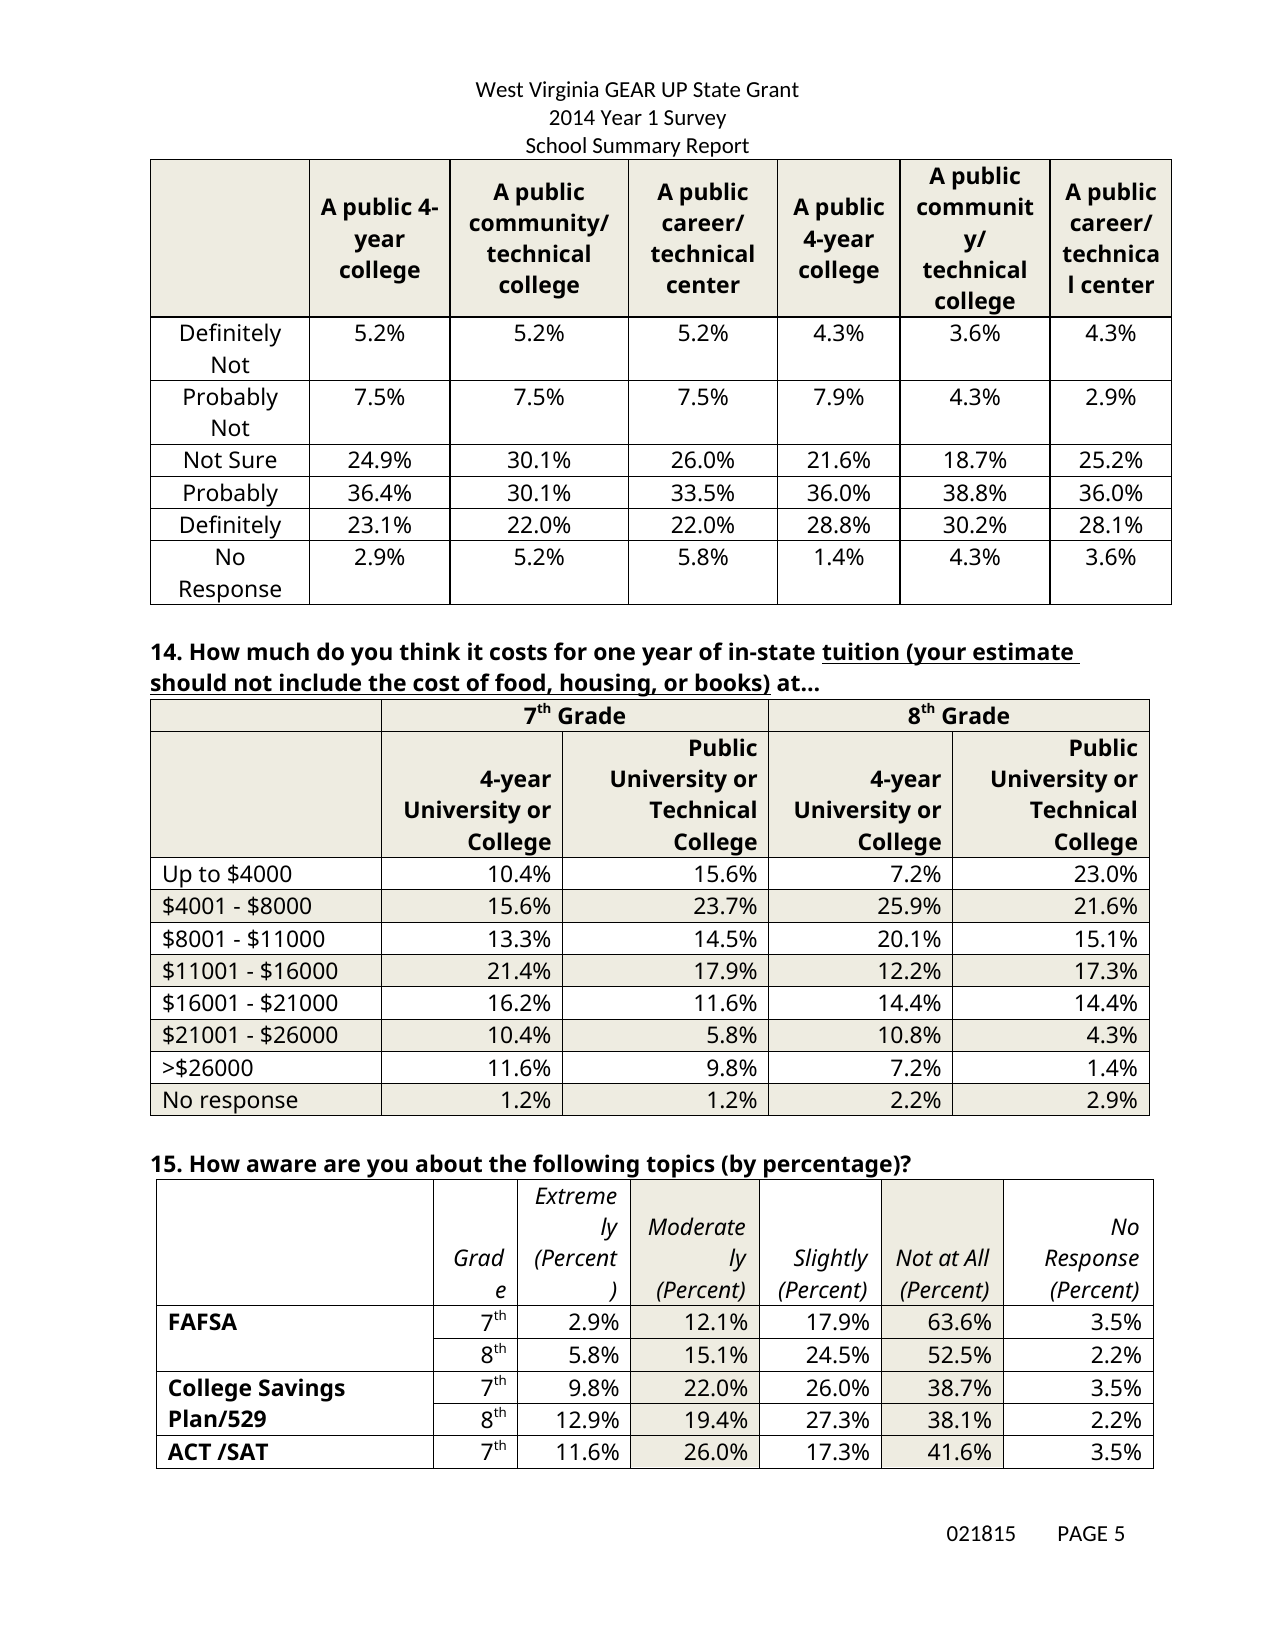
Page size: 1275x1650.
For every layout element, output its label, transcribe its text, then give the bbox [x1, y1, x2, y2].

table_header Grade [434, 1180, 517, 1305]
table_cell No response [151, 1084, 381, 1115]
table_cell 11.6% [563, 987, 768, 1018]
table_cell 3.5% [1004, 1306, 1153, 1338]
table_cell 7.5% [310, 381, 449, 443]
table_cell A public career/ technical center [629, 160, 777, 316]
table_cell FAFSA [157, 1306, 433, 1371]
table_cell 17.9% [563, 955, 768, 986]
table_cell 3.6% [1051, 541, 1171, 604]
table_cell 17.3% [953, 955, 1149, 986]
table_cell 7.5% [451, 381, 628, 443]
table_cell 14.4% [953, 987, 1149, 1018]
table_cell 36.0% [778, 477, 899, 508]
table_cell 25.2% [1051, 445, 1171, 476]
table_cell 12.9% [518, 1404, 630, 1435]
table_cell 2.2% [1004, 1339, 1153, 1371]
table_cell $21001 - $26000 [151, 1020, 381, 1051]
table_cell 30.2% [901, 509, 1049, 540]
table_cell 26.0% [631, 1436, 759, 1467]
table_cell 5.8% [518, 1339, 630, 1371]
table_cell 15.6% [382, 890, 562, 922]
table_cell 5.2% [629, 318, 777, 380]
table_cell 15.1% [631, 1339, 759, 1371]
table_cell 30.1% [451, 445, 628, 476]
table_cell 10.4% [382, 858, 562, 889]
table_cell [151, 160, 309, 316]
table_cell 18.7% [901, 445, 1049, 476]
table_cell 10.8% [769, 1020, 952, 1051]
table_header Moderately (Percent) [631, 1180, 759, 1305]
table_cell 7th [434, 1436, 517, 1467]
table_cell >$26000 [151, 1052, 381, 1083]
table_cell 4.3% [778, 318, 899, 380]
table_cell 21.4% [382, 955, 562, 986]
table_cell 1.2% [382, 1084, 562, 1115]
table_cell Public University or Technical College [563, 732, 768, 857]
table_cell A public community/ technical college [901, 160, 1049, 316]
table_cell 25.9% [769, 890, 952, 922]
table_cell 3.6% [901, 318, 1049, 380]
table_cell 23.7% [563, 890, 768, 922]
table_cell A public career/ technical center [1051, 160, 1171, 316]
table_cell 27.3% [760, 1404, 881, 1435]
table_cell 30.1% [451, 477, 628, 508]
table_cell 22.0% [631, 1372, 759, 1403]
table_header [151, 700, 381, 731]
table_cell 7.2% [769, 858, 952, 889]
table_cell 5.2% [451, 541, 628, 604]
table_cell Probably Not [151, 381, 309, 443]
table_cell 12.1% [631, 1306, 759, 1338]
table_cell 36.4% [310, 477, 449, 508]
table_cell 17.3% [760, 1436, 881, 1467]
table_cell 33.5% [629, 477, 777, 508]
table_cell 2.9% [953, 1084, 1149, 1115]
table_cell Up to $4000 [151, 858, 381, 889]
table_header 8th Grade [769, 700, 1149, 731]
table_cell 4-year University or College [382, 732, 562, 857]
table_cell 3.5% [1004, 1372, 1153, 1403]
table_cell 7.9% [778, 381, 899, 443]
table_cell $8001 - $11000 [151, 923, 381, 954]
table_cell 15.1% [953, 923, 1149, 954]
table_cell 36.0% [1051, 477, 1171, 508]
table_cell 7th [434, 1372, 517, 1403]
table_cell 24.9% [310, 445, 449, 476]
table_cell College Savings Plan/529 [157, 1372, 433, 1435]
table_cell $11001 - $16000 [151, 955, 381, 986]
table_cell 1.4% [953, 1052, 1149, 1083]
table_cell 2.9% [310, 541, 449, 604]
table_cell 2.2% [1004, 1404, 1153, 1435]
table_cell 7th [434, 1306, 517, 1338]
table_cell 9.8% [518, 1372, 630, 1403]
table_cell 8th [434, 1404, 517, 1435]
table_cell Definitely Not [151, 318, 309, 380]
table_cell 38.7% [882, 1372, 1003, 1403]
table_cell 2.2% [769, 1084, 952, 1115]
table_cell 15.6% [563, 858, 768, 889]
table_cell 14.5% [563, 923, 768, 954]
table_cell 9.8% [563, 1052, 768, 1083]
table_cell 11.6% [518, 1436, 630, 1467]
table_cell 28.8% [778, 509, 899, 540]
table_cell 20.1% [769, 923, 952, 954]
table_cell 1.4% [778, 541, 899, 604]
table_cell 2.9% [518, 1306, 630, 1338]
table_cell 19.4% [631, 1404, 759, 1435]
text 14. How much do you think it costs for one year of in-state tuition (your estimate should not include the cost of food, housing, or books) at… [150, 636, 1125, 699]
table_cell 17.9% [760, 1306, 881, 1338]
table_cell 23.0% [953, 858, 1149, 889]
table_cell 5.2% [451, 318, 628, 380]
table_cell 63.6% [882, 1306, 1003, 1338]
table_cell [151, 732, 381, 857]
table_cell Probably [151, 477, 309, 508]
table_cell 16.2% [382, 987, 562, 1018]
table_cell Public University or Technical College [953, 732, 1149, 857]
table_cell 12.2% [769, 955, 952, 986]
text 15. How aware are you about the following topics (by percentage)? [150, 1148, 1125, 1179]
table_cell 24.5% [760, 1339, 881, 1371]
table_header Extremely (Percent) [518, 1180, 630, 1305]
table_cell A public community/ technical college [451, 160, 628, 316]
table_header No Response (Percent) [1004, 1180, 1153, 1305]
table_cell $4001 - $8000 [151, 890, 381, 922]
table_cell 23.1% [310, 509, 449, 540]
table_cell ACT /SAT [157, 1436, 433, 1467]
table_cell Definitely [151, 509, 309, 540]
table_cell 2.9% [1051, 381, 1171, 443]
table_cell 3.5% [1004, 1436, 1153, 1467]
table_cell 22.0% [629, 509, 777, 540]
table_cell 38.1% [882, 1404, 1003, 1435]
table_cell 5.2% [310, 318, 449, 380]
table_cell 1.2% [563, 1084, 768, 1115]
table_cell Not Sure [151, 445, 309, 476]
table_cell 22.0% [451, 509, 628, 540]
table_cell 8th [434, 1339, 517, 1371]
table_cell 11.6% [382, 1052, 562, 1083]
table_header Slightly (Percent) [760, 1180, 881, 1305]
table_cell 4-year University or College [769, 732, 952, 857]
table_cell 13.3% [382, 923, 562, 954]
table_cell A public 4-year college [310, 160, 449, 316]
table_cell 5.8% [563, 1020, 768, 1051]
table_cell $16001 - $21000 [151, 987, 381, 1018]
table_cell 5.8% [629, 541, 777, 604]
table_cell 38.8% [901, 477, 1049, 508]
table_cell 4.3% [901, 541, 1049, 604]
table_header [157, 1180, 433, 1305]
table_cell 7.5% [629, 381, 777, 443]
table_cell 14.4% [769, 987, 952, 1018]
table_header 7th Grade [382, 700, 768, 731]
table_cell A public 4-year college [778, 160, 899, 316]
table_cell 4.3% [1051, 318, 1171, 380]
table_cell 21.6% [953, 890, 1149, 922]
table_cell 7.2% [769, 1052, 952, 1083]
table_cell 26.0% [629, 445, 777, 476]
table_cell 26.0% [760, 1372, 881, 1403]
table_cell 21.6% [778, 445, 899, 476]
table_cell 52.5% [882, 1339, 1003, 1371]
table_cell 10.4% [382, 1020, 562, 1051]
table_header Not at All (Percent) [882, 1180, 1003, 1305]
table_cell No Response [151, 541, 309, 604]
table_cell 41.6% [882, 1436, 1003, 1467]
table_cell 4.3% [901, 381, 1049, 443]
table_cell 28.1% [1051, 509, 1171, 540]
table_cell 4.3% [953, 1020, 1149, 1051]
